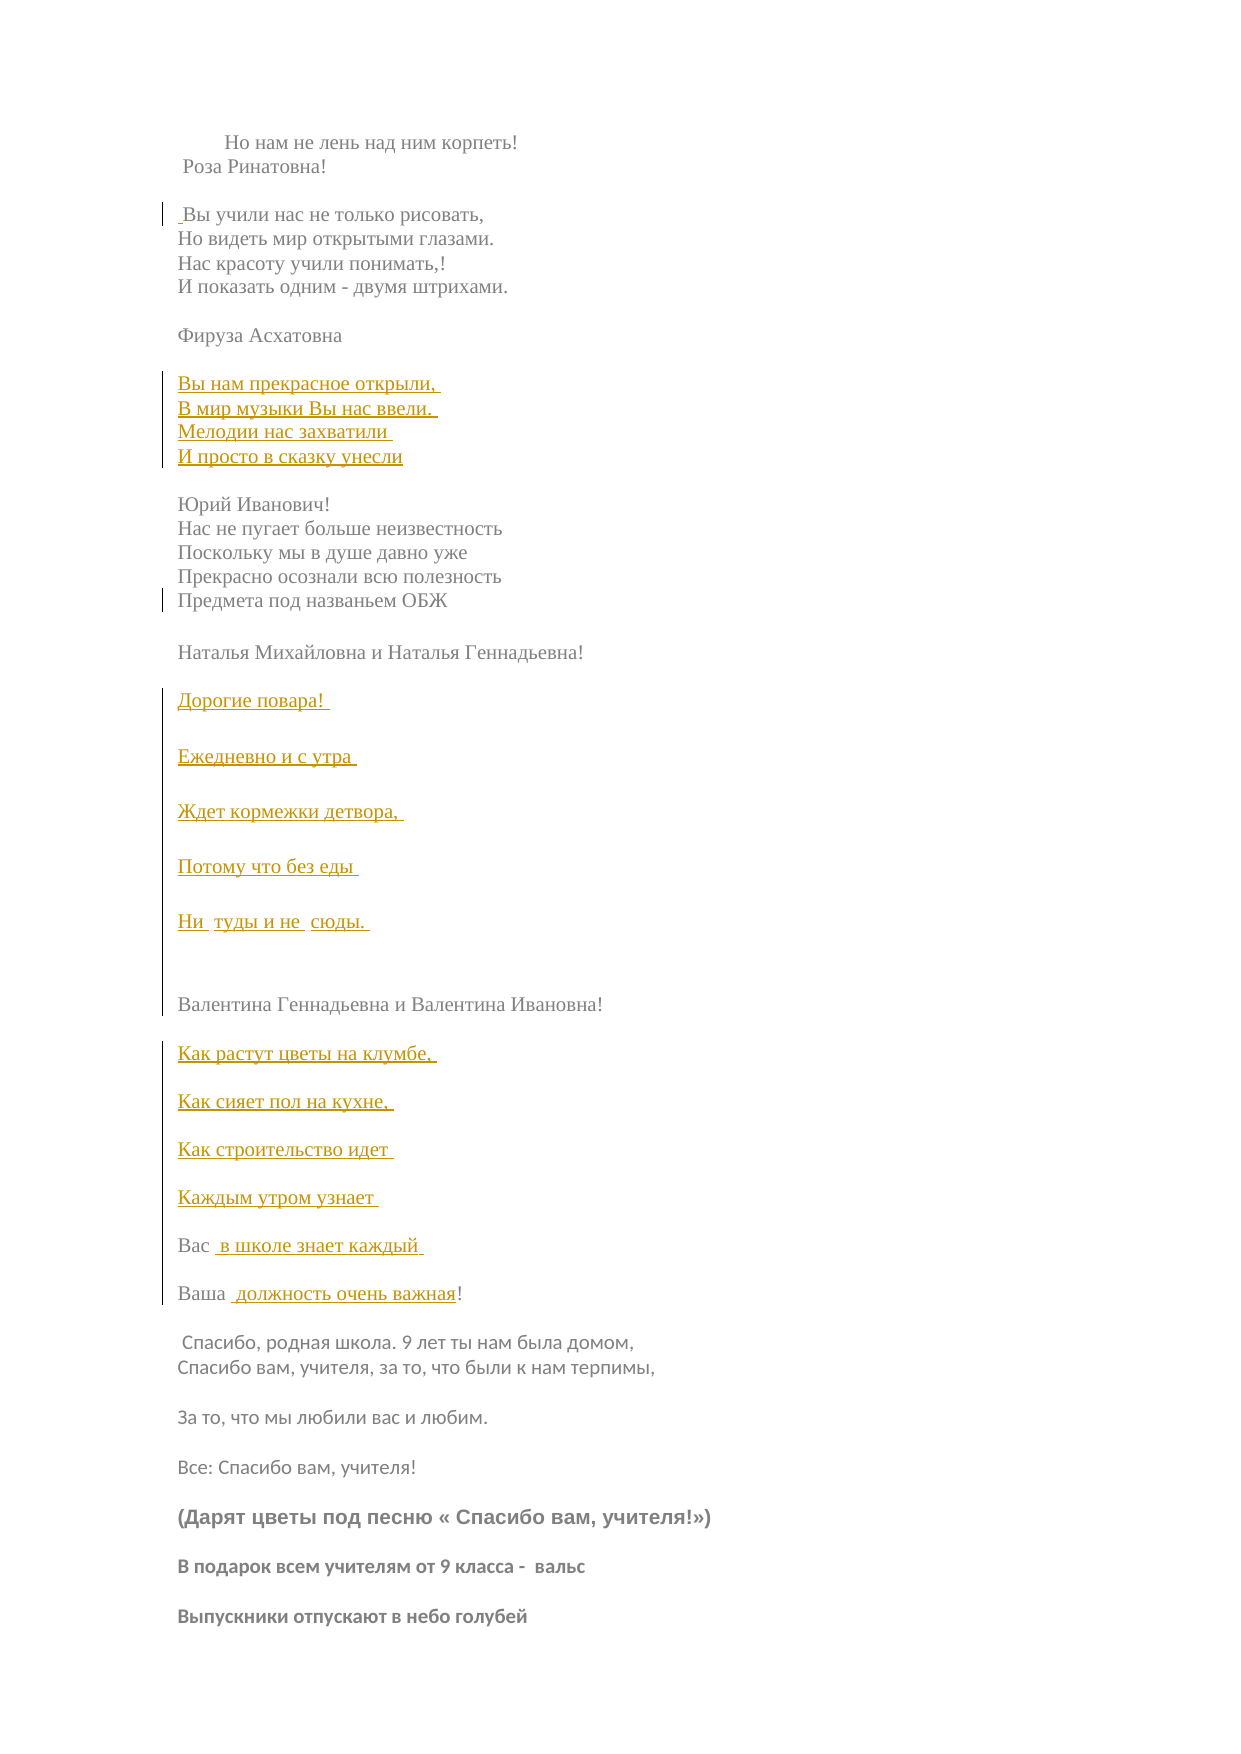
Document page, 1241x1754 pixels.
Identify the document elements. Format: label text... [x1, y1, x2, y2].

text Фируза Асхатовна [177, 323, 1152, 347]
text Поскольку мы в душе давно уже [177, 540, 1152, 564]
text Но нам не лень над ним корпеть! [177, 130, 1152, 154]
text Спасибо, родная школа. 9 лет ты нам была домом, [177, 1329, 1152, 1354]
text Предмета под названьем ОБЖ [177, 588, 1152, 640]
text Роза Ринатовна! [182, 154, 1152, 178]
text Нас не пугает больше неизвестность [177, 516, 1152, 540]
text Выпускники отпускают в небо голубей [177, 1603, 1152, 1628]
text (Дарят цветы под песню « Спасибо вам, учителя!») [177, 1504, 1152, 1528]
text За то, что мы любили вас и любим. [177, 1404, 1152, 1430]
text Наталья Михайловна и Наталья Геннадьевна! [177, 640, 1152, 664]
text Валентина Геннадьевна и Валентина Ивановна! [177, 688, 1152, 1016]
text Юрий Иванович! [177, 492, 1152, 516]
text Прекрасно осознали всю полезность [177, 564, 1152, 588]
text И показать одним - двумя штрихами. [177, 274, 1152, 298]
text В подарок всем учителям от 9 класса - вальс [177, 1553, 1152, 1578]
text Все: Спасибо вам, учителя! [177, 1454, 1152, 1480]
text Вас Ваша ! [177, 1041, 1152, 1305]
text Спасибо вам, учителя, за то, что были к нам терпимы, [177, 1354, 1152, 1380]
text Вы учили нас не только рисовать, Но видеть мир открытыми глазами. Нас красоту учили понимать,! [439, 202, 1152, 274]
